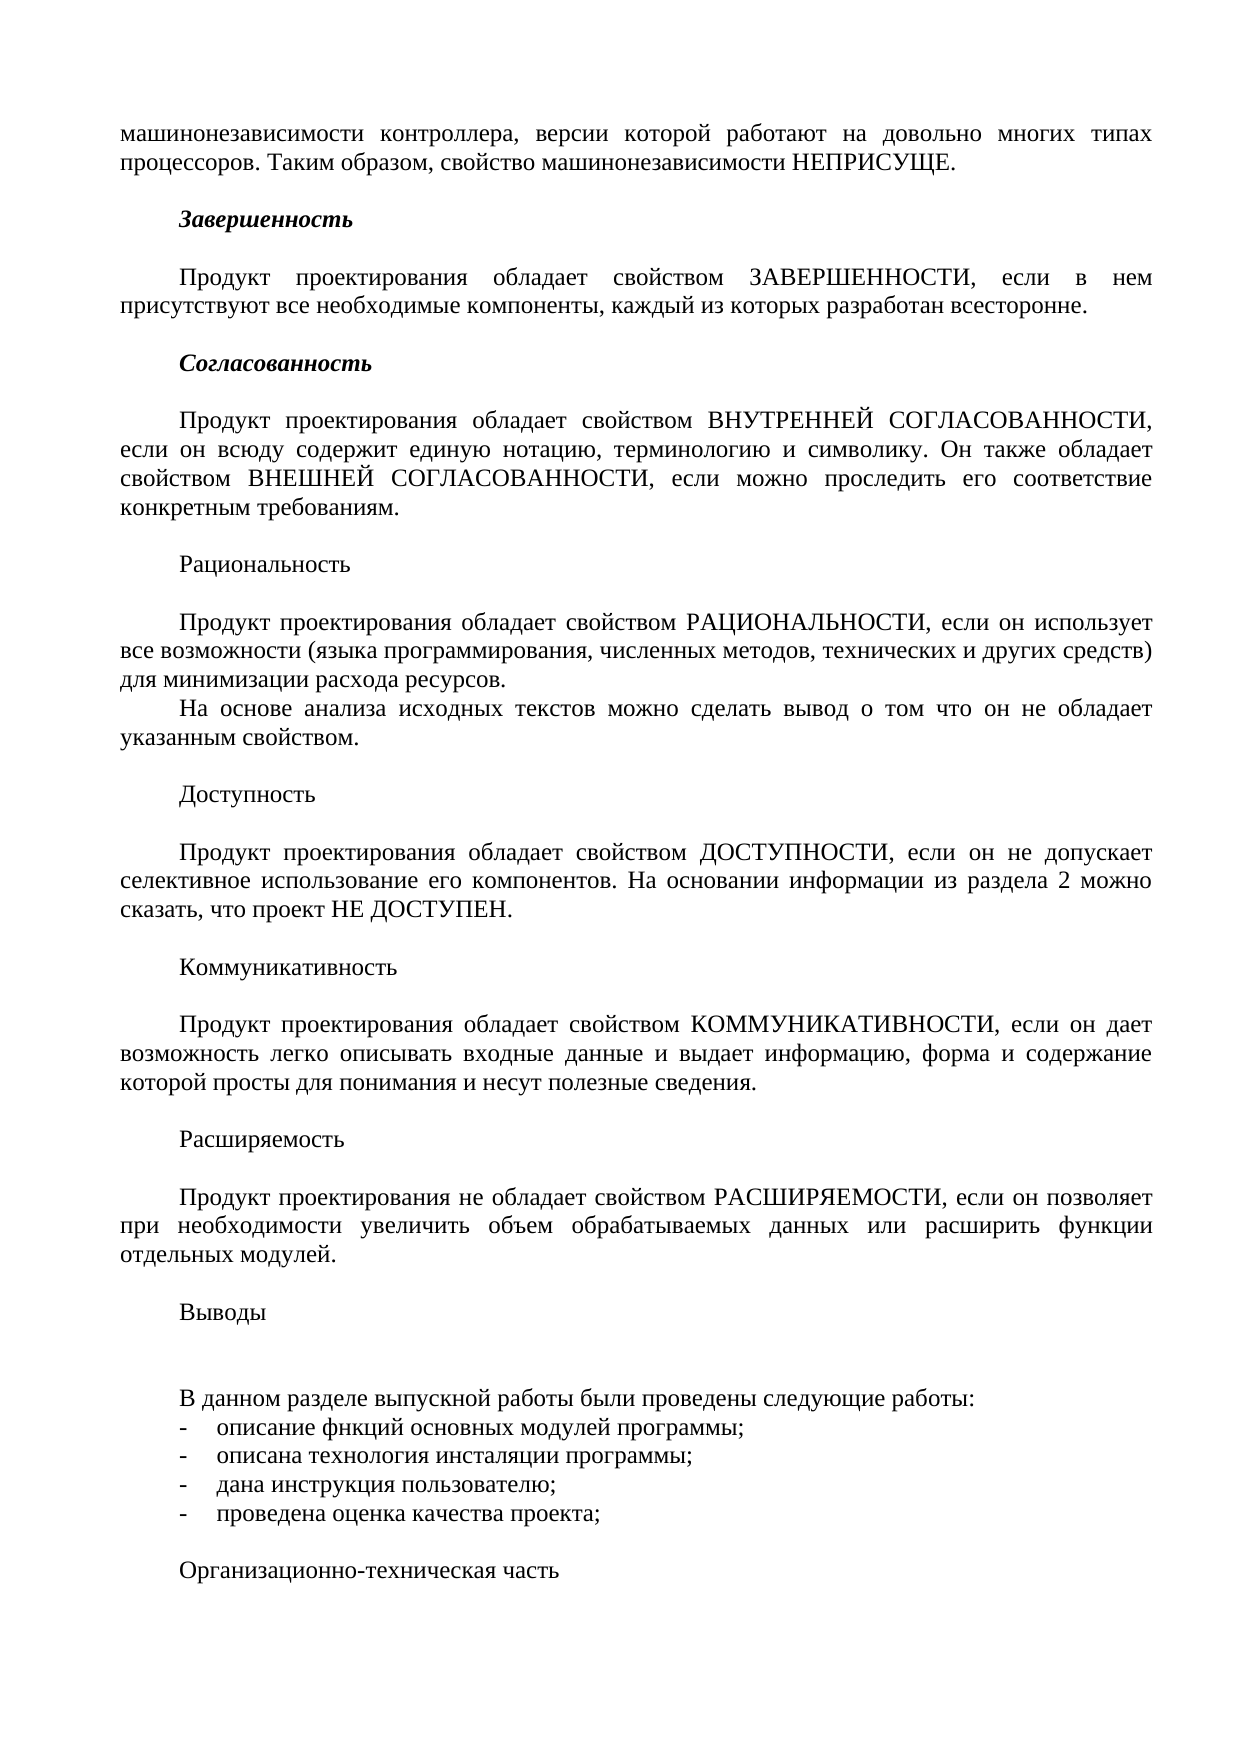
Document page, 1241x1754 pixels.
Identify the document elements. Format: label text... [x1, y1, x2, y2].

text Организационно-техническая часть [120, 1556, 1153, 1584]
text В данном разделе выпускной работы были проведены следующие работы: [120, 1383, 1153, 1412]
text Согласованность [120, 348, 1153, 377]
text Доступность [120, 779, 1153, 808]
text Рациональность [120, 549, 1153, 578]
text Выводы [120, 1297, 1153, 1326]
text Коммуникативность [120, 952, 1153, 981]
list описание фнкций основных модулей программы; [179, 1412, 1153, 1441]
list дана инструкция пользователю; [179, 1469, 1153, 1498]
text Продукт проектирования обладает свойством ВНУТРЕННЕЙ СОГЛАСОВАННОСТИ, если он всюду содержит единую нотацию, терминологию и символику. Он также обладает свойством ВНЕШНЕЙ СОГЛАСОВАННОСТИ, если можно проследить его соответствие конкретным требованиям. [120, 406, 1153, 521]
text Расширяемость [120, 1124, 1153, 1153]
text Продукт проектирования обладает свойством ДОСТУПНОСТИ, если он не допускает селективное использование его компонентов. На основании информации из раздела 2 можно сказать, что проект НЕ ДОСТУПЕН. [120, 837, 1153, 923]
text Завершенность [120, 204, 1153, 233]
text На основе анализа исходных текстов можно сделать вывод о том что он не обладает указанным свойством. [120, 693, 1153, 751]
list проведена оценка качества проекта; [179, 1498, 1153, 1527]
text Продукт проектирования обладает свойством ЗАВЕРШЕННОСТИ, если в нем присутствуют все необходимые компоненты, каждый из которых разработан всесторонне. [120, 262, 1153, 319]
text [120, 118, 1153, 176]
text Продукт проектирования не обладает свойством РАСШИРЯЕМОСТИ, если он позволяет при необходимости увеличить объем обрабатываемых данных или расширить функции отдельных модулей. [120, 1182, 1153, 1268]
list описана технология инсталяции программы; [179, 1441, 1153, 1469]
text Продукт проектирования обладает свойством РАЦИОНАЛЬНОСТИ, если он использует все возможности (языка программирования, численных методов, технических и других средств) для минимизации расхода ресурсов. [120, 607, 1153, 693]
text Продукт проектирования обладает свойством КОММУНИКАТИВНОСТИ, если он дает возможность легко описывать входные данные и выдает информацию, форма и содержание которой просты для понимания и несут полезные сведения. [120, 1009, 1153, 1096]
